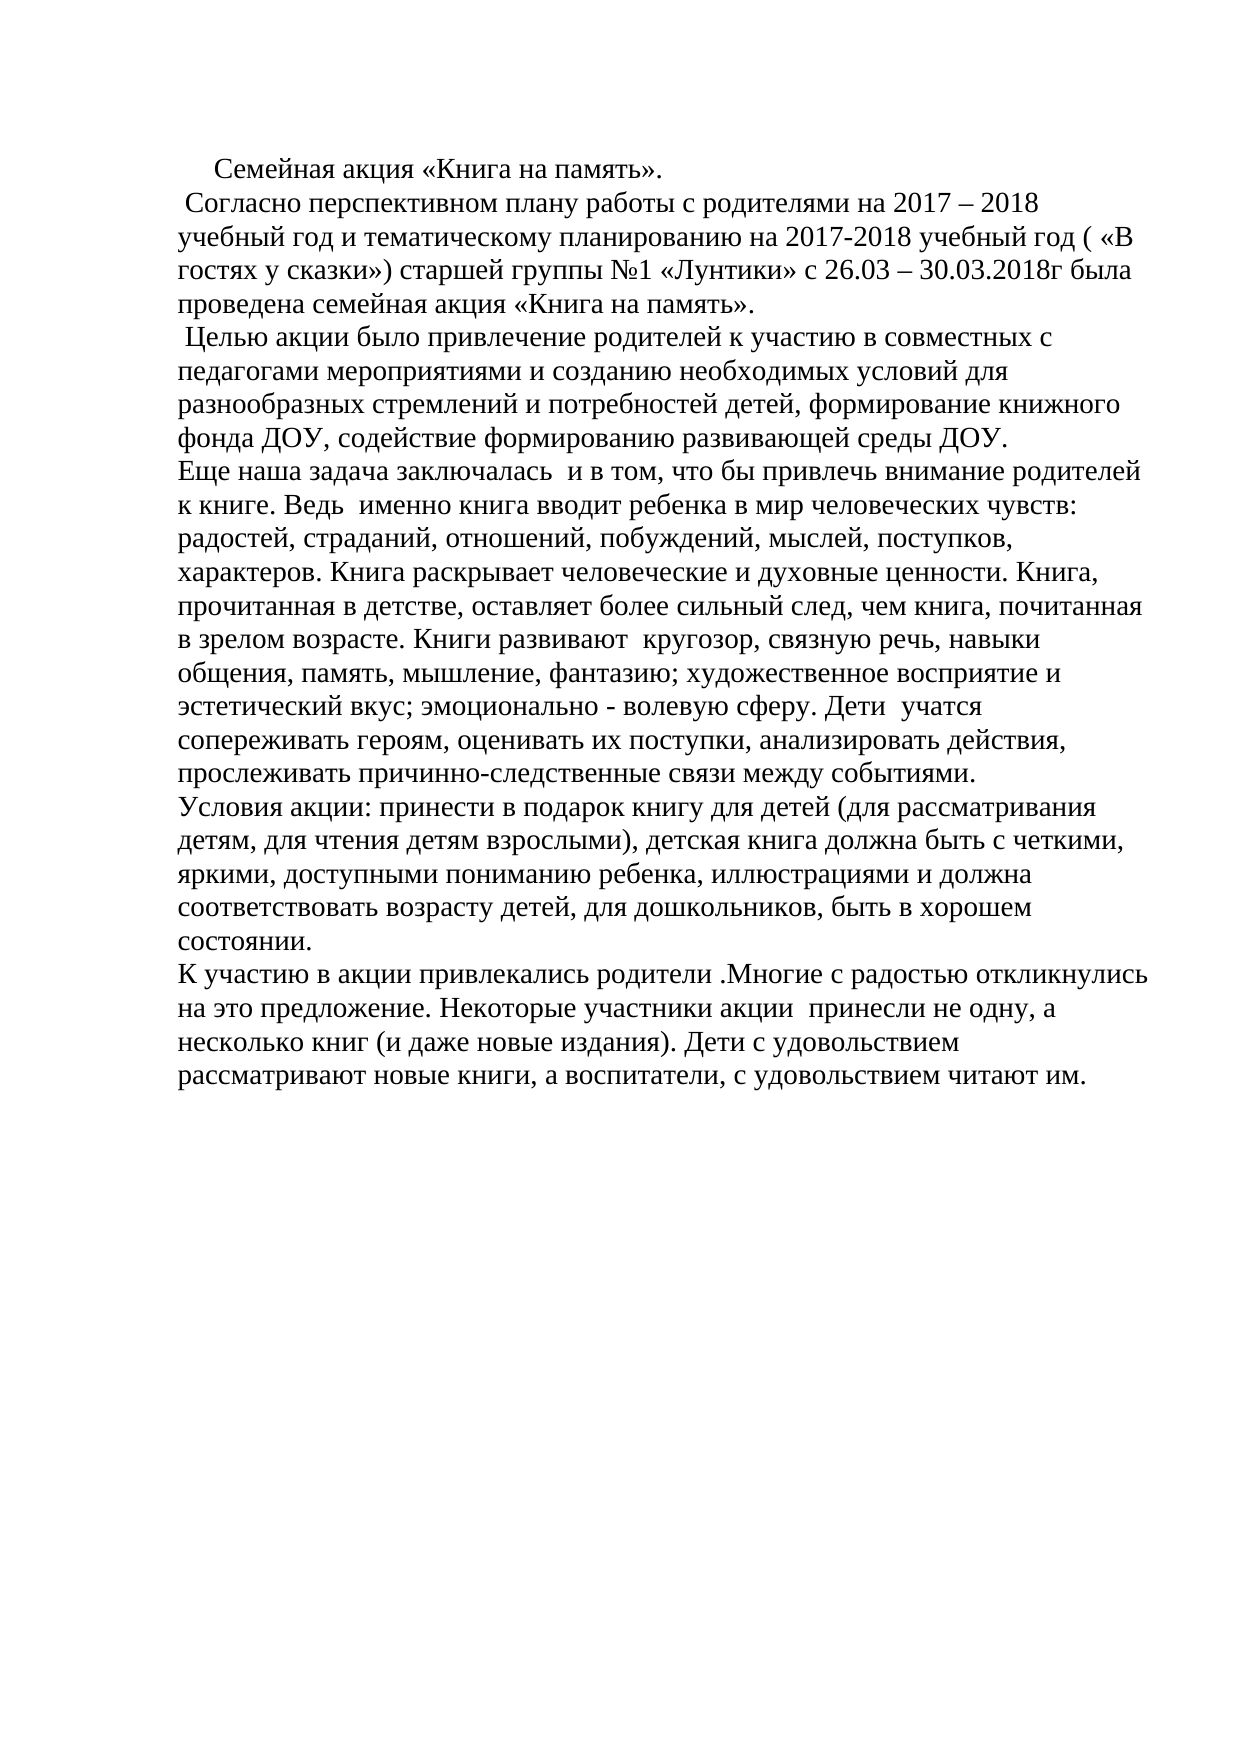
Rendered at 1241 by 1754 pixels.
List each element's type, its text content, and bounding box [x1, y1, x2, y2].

text Семейная акция «Книга на память». [177, 152, 1152, 185]
text Еще наша задача заключалась и в том, что бы привлечь внимание родителей к книге. Ведь именно книга вводит ребенка в мир человеческих чувств: радостей, страданий, отношений, побуждений, мыслей, поступков, характеров. Книга раскрывает человеческие и духовные ценности. Книга, прочитанная в детстве, оставляет более сильный след, чем книга, почитанная в зрелом возрасте. Книги развивают кругозор, связную речь, навыки общения, память, мышление, фантазию; художественное восприятие и эстетический вкус; эмоционально - волевую сферу. Дети учатся сопереживать героям, оценивать их поступки, анализировать действия, прослеживать причинно-следственные связи между событиями. [177, 453, 1152, 789]
text Условия акции: принести в подарок книгу для детей (для рассматривания детям, для чтения детям взрослыми), детская книга должна быть с четкими, яркими, доступными пониманию ребенка, иллюстрациями и должна соответствовать возрасту детей, для дошкольников, быть в хорошем состоянии. [177, 789, 1152, 957]
text Целью акции было привлечение родителей к участию в совместных с педагогами мероприятиями и созданию необходимых условий для разнообразных стремлений и потребностей детей, формирование книжного фонда ДОУ, содействие формированию развивающей среды ДОУ. [177, 319, 1152, 453]
text К участию в акции привлекались родители .Многие с радостью откликнулись на это предложение. Некоторые участники акции принесли не одну, а несколько книг (и даже новые издания). Дети с удовольствием рассматривают новые книги, а воспитатели, с удовольствием читают им. [177, 957, 1152, 1091]
text Согласно перспективном плану работы с родителями на 2017 – 2018 учебный год и тематическому планированию на 2017-2018 учебный год ( «В гостях у сказки») старшей группы №1 «Лунтики» с 26.03 – 30.03.2018г была проведена семейная акция «Книга на память». [177, 185, 1152, 319]
